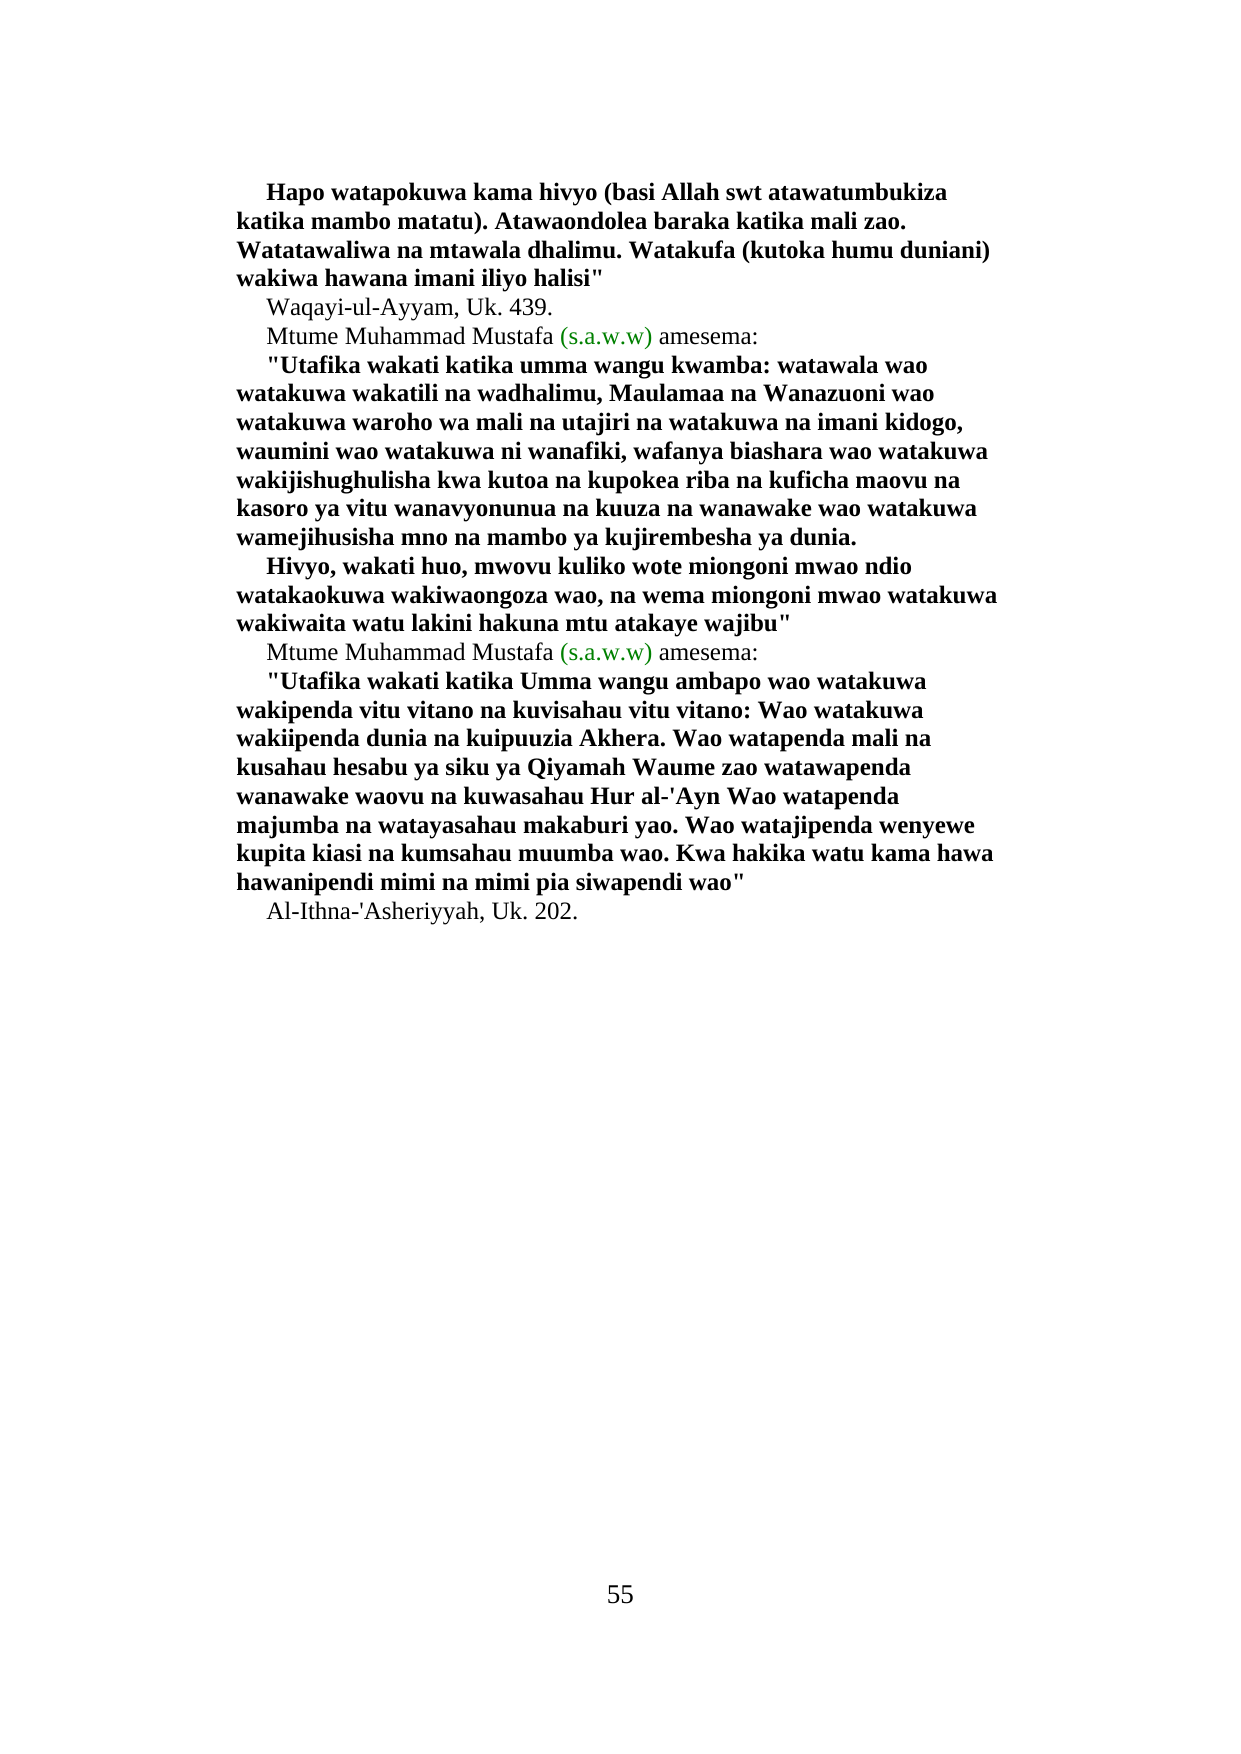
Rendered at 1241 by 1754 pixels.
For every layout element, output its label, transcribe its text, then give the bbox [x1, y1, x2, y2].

text Hapo watapokuwa kama hivyo (basi Allah swt atawatumbukiza katika mambo matatu). Atawaondolea baraka katika mali zao. Watatawaliwa na mtawala dhalimu. Watakufa (kutoka humu duniani) wakiwa hawana imani iliyo halisi" [236, 177, 1004, 292]
text Waqayi-ul-Ayyam, Uk. 439. [236, 292, 1004, 321]
text Al-Ithna-'Asheriyyah, Uk. 202. [236, 896, 1004, 925]
text "Utafika wakati katika umma wangu kwamba: watawala wao watakuwa wakatili na wadhalimu, Maulamaa na Wanazuoni wao watakuwa waroho wa mali na utajiri na watakuwa na imani kidogo, waumini wao watakuwa ni wanafiki, wafanya biashara wao watakuwa wakijishughulisha kwa kutoa na kupokea riba na kuficha maovu na kasoro ya vitu wanavyonunua na kuuza na wanawake wao watakuwa wamejihusisha mno na mambo ya kujirembesha ya dunia. [236, 350, 1004, 551]
text Mtume Muhammad Mustafa (s.a.w.w) amesema: [236, 637, 1004, 666]
text Mtume Muhammad Mustafa (s.a.w.w) amesema: [236, 321, 1004, 350]
text Hivyo, wakati huo, mwovu kuliko wote miongoni mwao ndio watakaokuwa wakiwaongoza wao, na wema miongoni mwao watakuwa wakiwaita watu lakini hakuna mtu atakaye wajibu" [236, 551, 1004, 637]
text "Utafika wakati katika Umma wangu ambapo wao watakuwa wakipenda vitu vitano na kuvisahau vitu vitano: Wao watakuwa wakiipenda dunia na kuipuuzia Akhera. Wao watapenda mali na kusahau hesabu ya siku ya Qiyamah Waume zao watawapenda wanawake waovu na kuwasahau Hur al-'Ayn Wao watapenda majumba na watayasahau makaburi yao. Wao watajipenda wenyewe kupita kiasi na kumsahau muumba wao. Kwa hakika watu kama hawa hawanipendi mimi na mimi pia siwapendi wao" [236, 666, 1004, 896]
